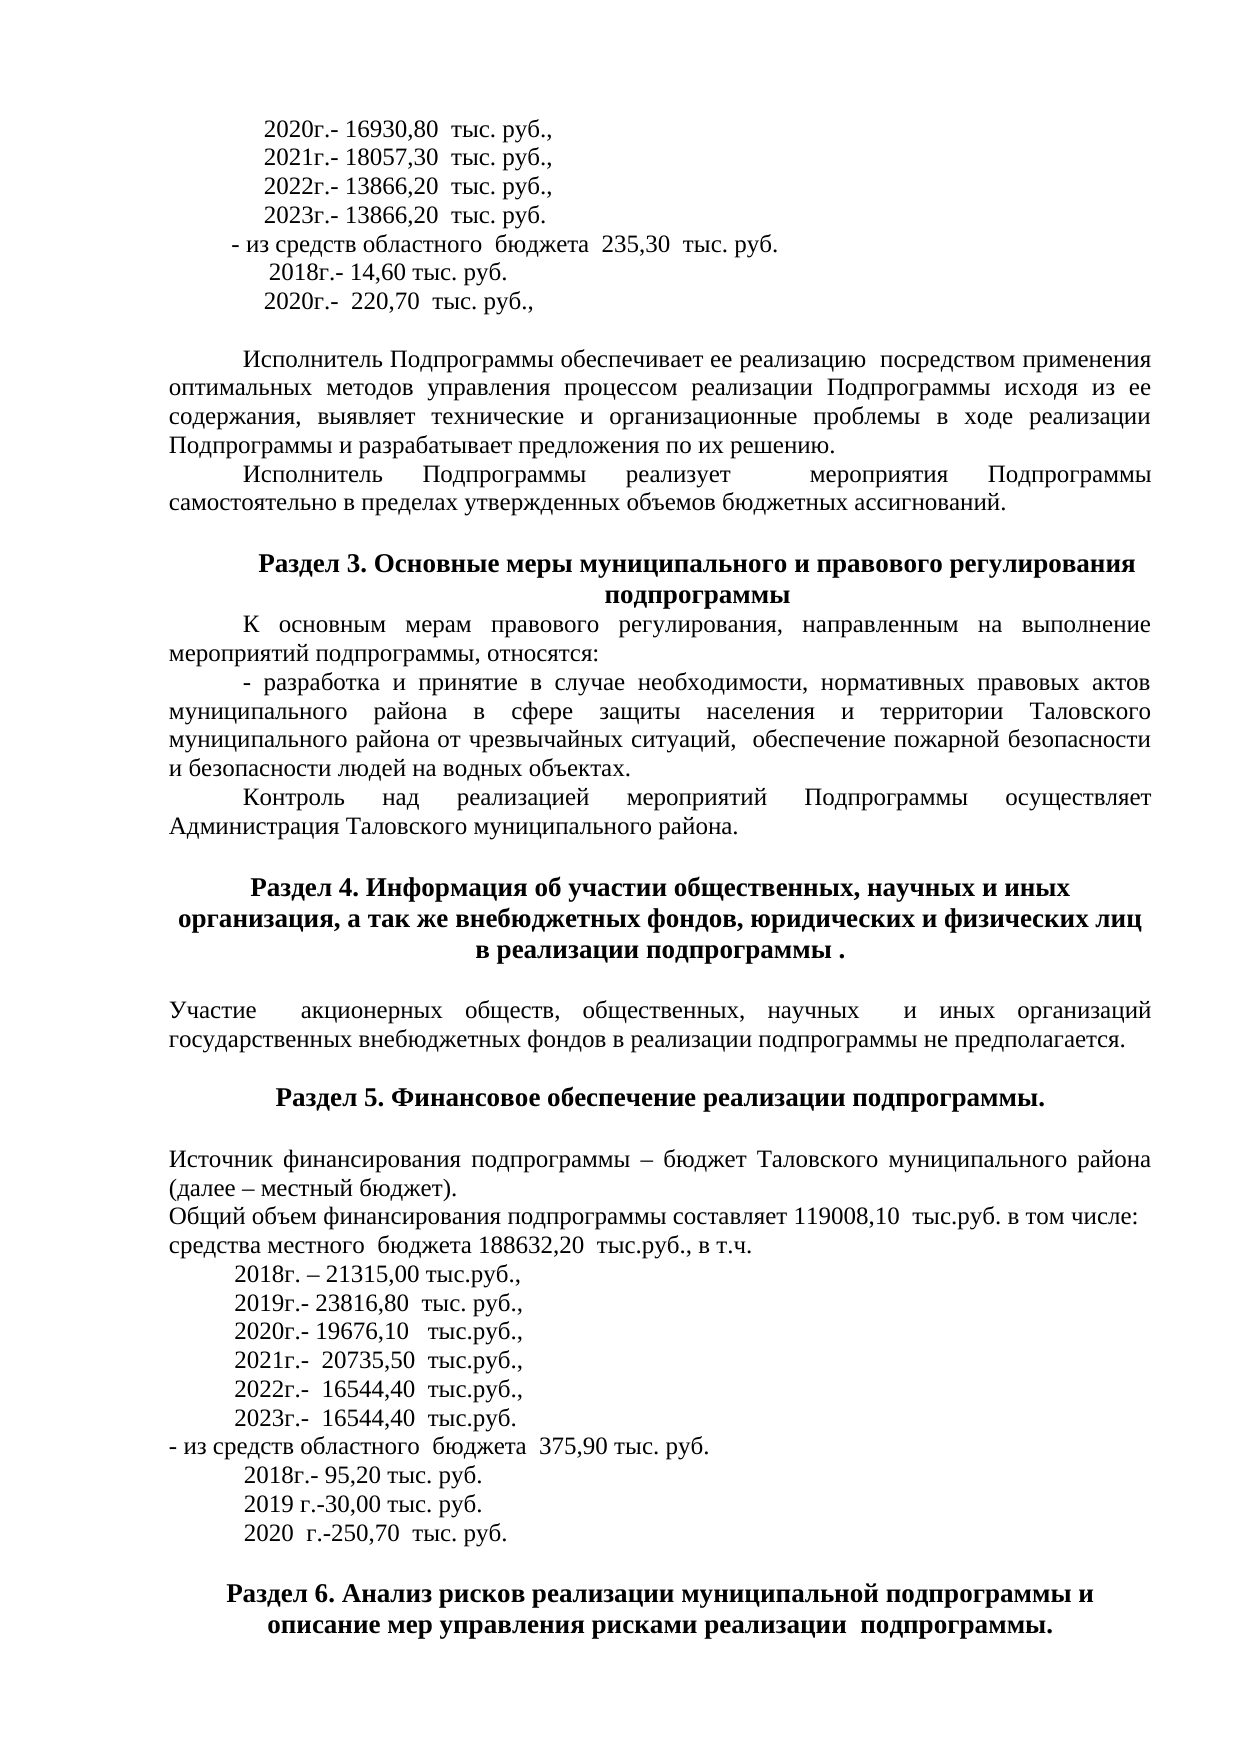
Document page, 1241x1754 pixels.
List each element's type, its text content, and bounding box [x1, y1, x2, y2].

text Источник финансирования подпрограммы – бюджет Таловского муниципального района (далее – местный бюджет). [169, 1144, 1152, 1201]
text 2021г.- 20735,50 тыс.руб., [169, 1345, 1152, 1374]
text 2023г.- 16544,40 тыс.руб. [169, 1403, 1152, 1431]
text 2019г.- 23816,80 тыс. руб., [169, 1288, 1152, 1316]
text Контроль над реализацией мероприятий Подпрограммы осуществляет Администрация Таловского муниципального района. [169, 782, 1152, 839]
text - из средств областного бюджета 235,30 тыс. руб. [169, 229, 1152, 257]
text 2018г.- 14,60 тыс. руб. [169, 257, 1152, 286]
text 2022г.- 13866,20 тыс. руб., [169, 171, 1152, 200]
text подпрограммы [169, 578, 1152, 609]
text 2018г. – 21315,00 тыс.руб., [169, 1259, 1152, 1288]
text К основным мерам правового регулирования, направленным на выполнение мероприятий подпрограммы, относятся: [169, 609, 1152, 667]
text 2019 г.-30,00 тыс. руб. [169, 1489, 1152, 1518]
text 2022г.- 16544,40 тыс.руб., [169, 1374, 1152, 1403]
text Исполнитель Подпрограммы реализует мероприятия Подпрограммы самостоятельно в пределах утвержденных объемов бюджетных ассигнований. [169, 459, 1152, 516]
text Участие акционерных обществ, общественных, научных и иных организаций государственных внебюджетных фондов в реализации подпрограммы не предполагается. [169, 995, 1152, 1053]
text 2020г.- 16930,80 тыс. руб., [169, 114, 1152, 142]
text Раздел 4. Информация об участии общественных, научных и иных организация, а так же внебюджетных фондов, юридических и физических лиц в реализации подпрограммы . [169, 871, 1152, 964]
text - разработка и принятие в случае необходимости, нормативных правовых актов муниципального района в сфере защиты населения и территории Таловского муниципального района от чрезвычайных ситуаций, обеспечение пожарной безопасности и безопасности людей на водных объектах. [169, 667, 1152, 782]
text средства местного бюджета 188632,20 тыс.руб., в т.ч. [169, 1230, 1152, 1259]
text - из средств областного бюджета 375,90 тыс. руб. [169, 1431, 1152, 1460]
text 2023г.- 13866,20 тыс. руб. [169, 200, 1152, 229]
text 2021г.- 18057,30 тыс. руб., [169, 142, 1152, 171]
text 2020г.- 220,70 тыс. руб., [169, 286, 1152, 315]
text Раздел 5. Финансовое обеспечение реализации подпрограммы. [169, 1082, 1152, 1113]
text Раздел 6. Анализ рисков реализации муниципальной подпрограммы и описание мер управления рисками реализации подпрограммы. [169, 1577, 1152, 1640]
text 2018г.- 95,20 тыс. руб. [169, 1460, 1152, 1489]
text 2020г.- 19676,10 тыс.руб., [169, 1316, 1152, 1345]
text 2020 г.-250,70 тыс. руб. [169, 1518, 1152, 1546]
text Общий объем финансирования подпрограммы составляет 119008,10 тыс.руб. в том числе: [169, 1201, 1152, 1230]
text Исполнитель Подпрограммы обеспечивает ее реализацию посредством применения оптимальных методов управления процессом реализации Подпрограммы исходя из ее содержания, выявляет технические и организационные проблемы в ходе реализации Подпрограммы и разрабатывает предложения по их решению. [169, 344, 1152, 459]
text Раздел 3. Основные меры муниципального и правового регулирования [169, 547, 1152, 578]
